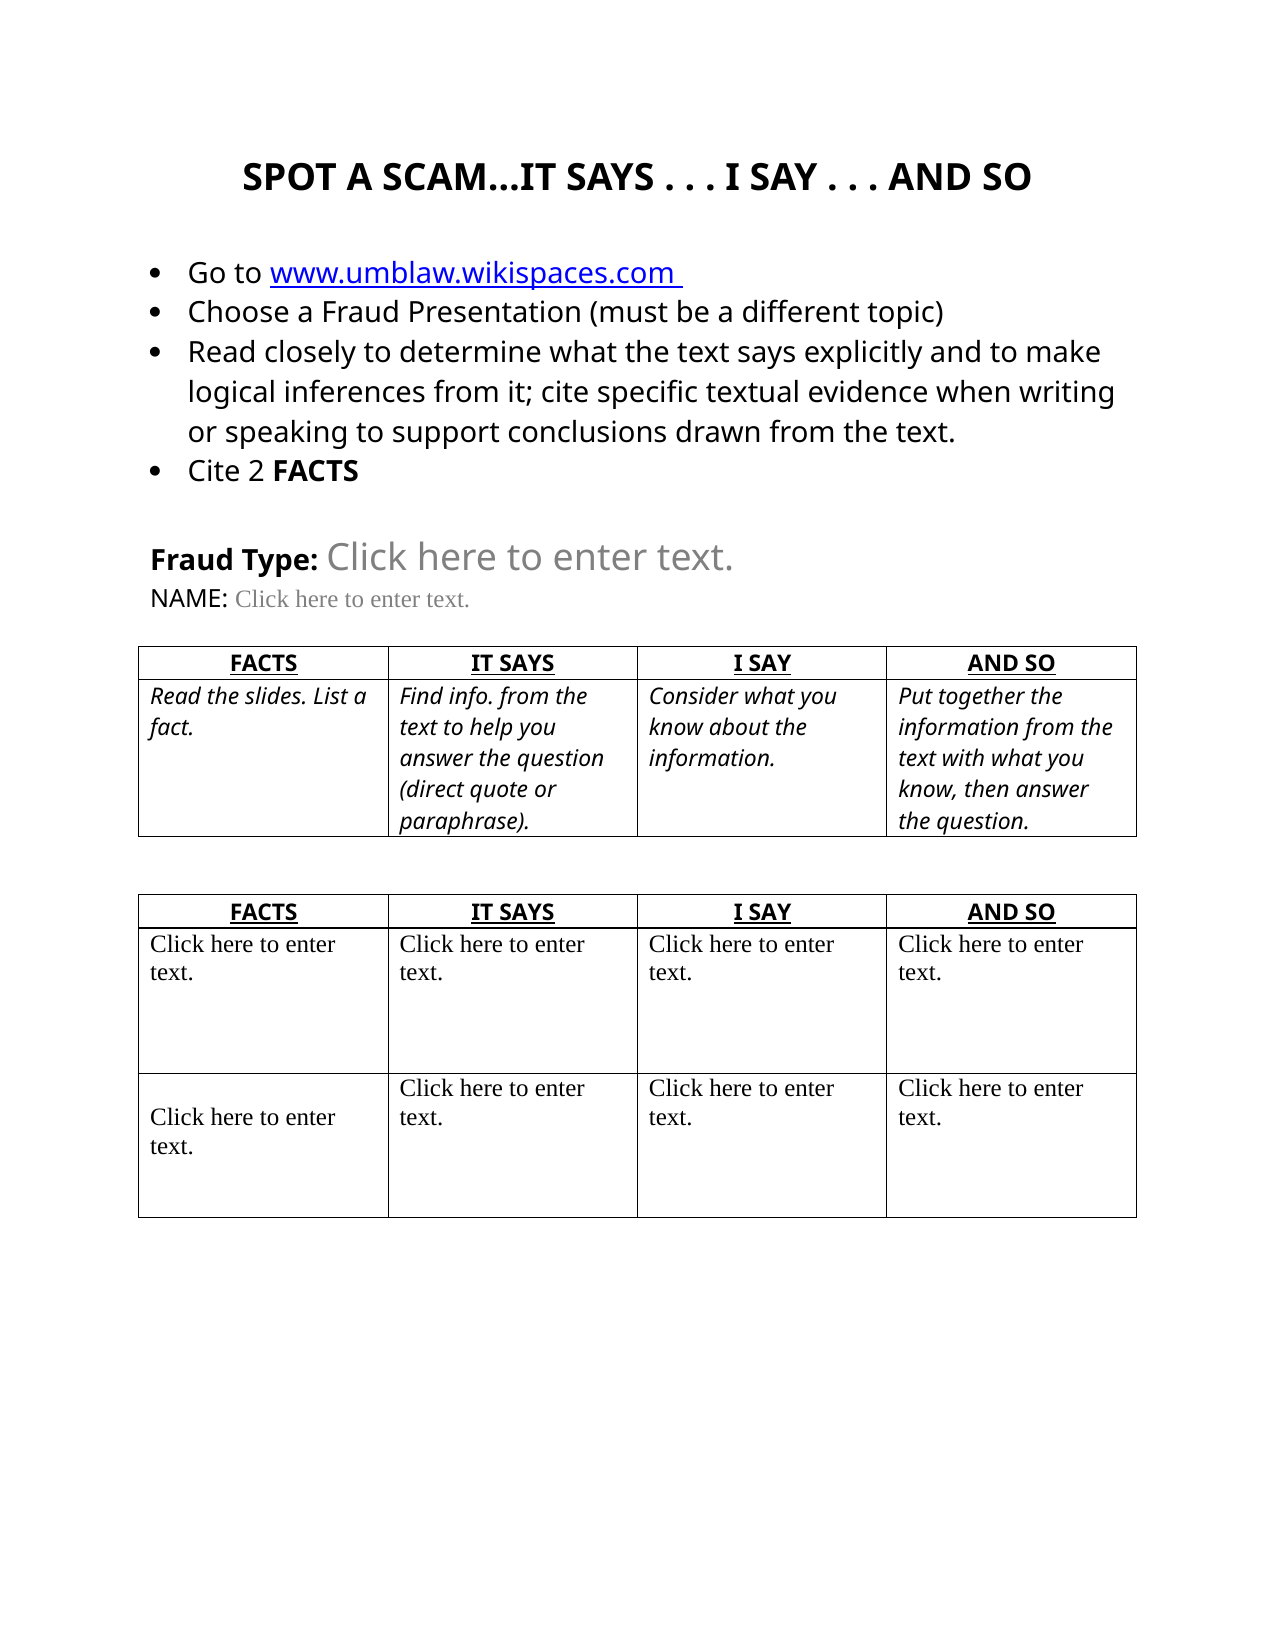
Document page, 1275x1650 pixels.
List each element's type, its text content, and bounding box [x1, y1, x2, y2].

table_cell Put together the information from the text with what you know, then answer the question. [887, 680, 1136, 836]
table_cell Find info. from the text to help you answer the question (direct quote or paraphrase). [389, 680, 637, 836]
title Read closely to determine what the text says explicitly and to make logical inferences from it; cite specific textual evidence when writing or speaking to support conclusions drawn from the text. [150, 331, 1125, 451]
table_header SO [887, 647, 1136, 678]
table_header SO [887, 895, 1136, 927]
title SPOT A SCAM…IT SAYS . . . I SAY . . . AND SO [150, 150, 1125, 201]
table_header I SAY [638, 895, 886, 927]
table_header FACTS [139, 895, 388, 927]
table_cell Consider what you know about the information. [638, 680, 886, 836]
table_header IT SAYS [389, 895, 637, 927]
table_header FACTS [139, 647, 388, 678]
table_header I SAY [638, 647, 886, 678]
title Fraud Type: [150, 530, 1125, 581]
text NAME: [150, 581, 1125, 615]
table_header IT SAYS [389, 647, 637, 678]
table_cell [139, 1074, 388, 1217]
table_cell Read the slides. List a fact. [139, 680, 388, 836]
title Cite 2 FACTS [150, 451, 1125, 490]
title Choose a Fraud Presentation (must be a different topic) [150, 292, 1125, 331]
title Go to www.umblaw.wikispaces.com [150, 252, 1125, 292]
table_header [887, 929, 1136, 1072]
